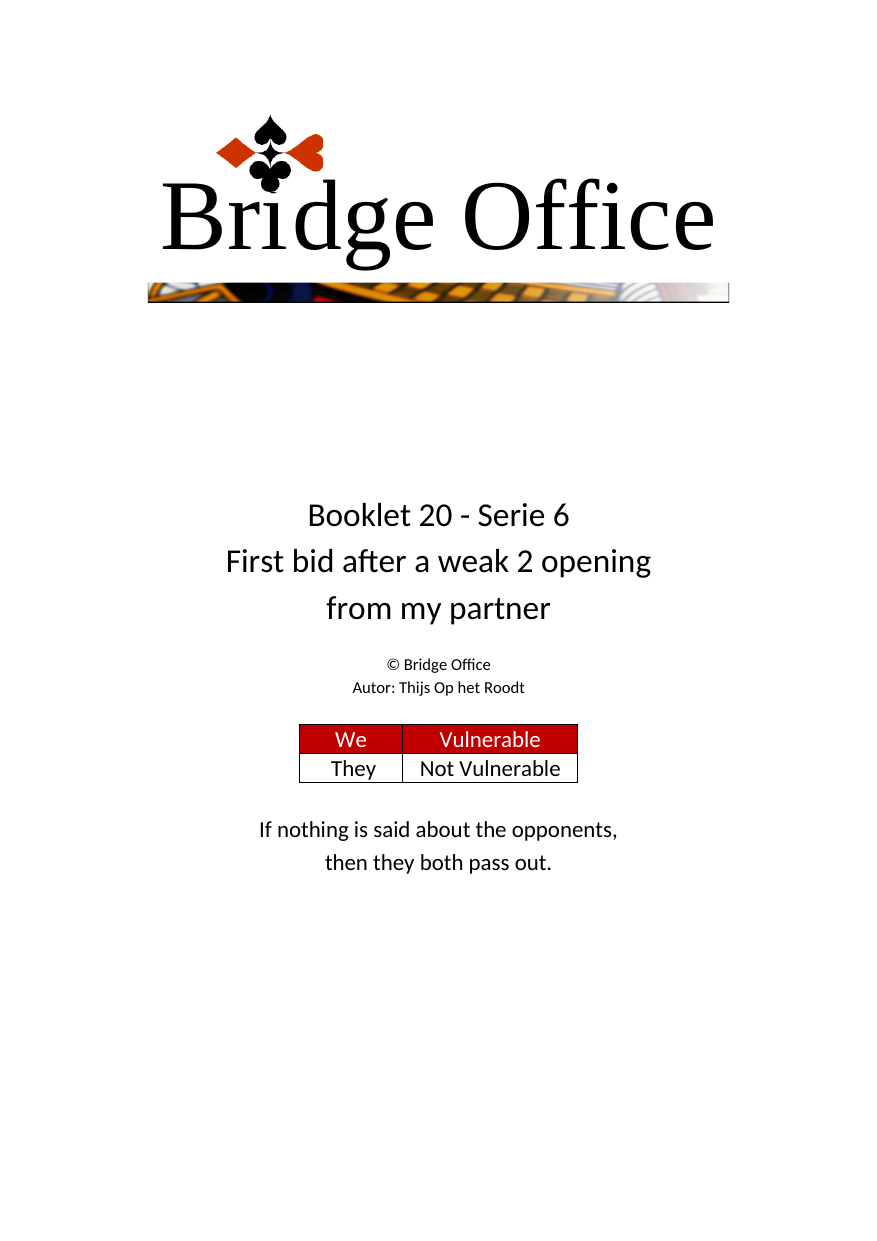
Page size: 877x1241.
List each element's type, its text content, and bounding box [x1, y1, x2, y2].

text Booklet 20 - Serie 6 [148, 447, 729, 534]
text from my partner © Bridge Office [148, 587, 729, 674]
table_cell Not Vulnerable [403, 754, 577, 782]
table_header We [300, 725, 402, 753]
table_cell They [300, 754, 402, 782]
text First bid after a weak 2 opening [148, 540, 729, 581]
text Autor: Thijs Op het Roodt [148, 677, 729, 698]
picture [147, 283, 730, 303]
text then they both pass out. [148, 848, 729, 876]
table_header Vulnerable [403, 725, 577, 753]
text If nothing is said about the opponents, [148, 816, 729, 843]
